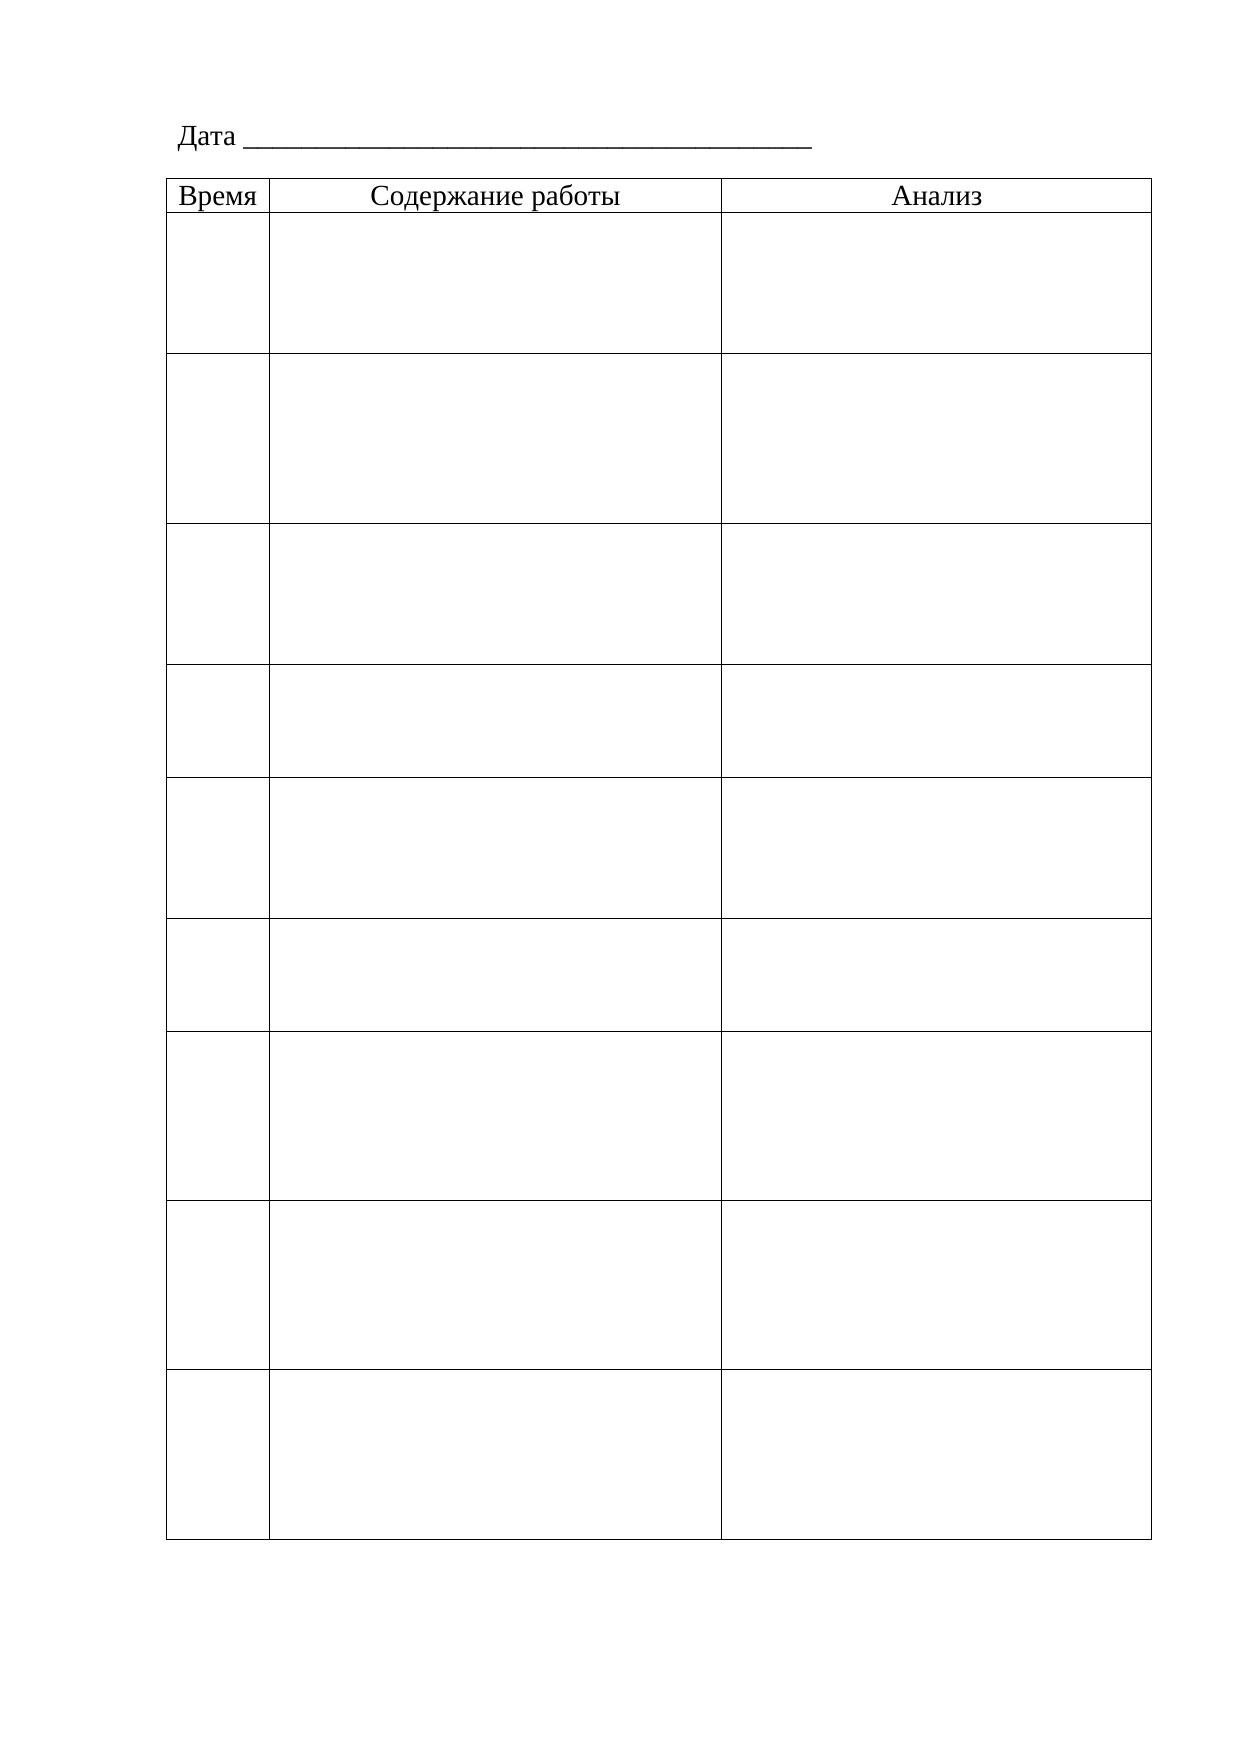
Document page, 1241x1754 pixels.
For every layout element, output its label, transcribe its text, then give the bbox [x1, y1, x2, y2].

table_cell [270, 213, 721, 353]
table_cell [722, 1032, 1151, 1200]
table_cell [722, 1370, 1151, 1538]
table_cell [722, 665, 1151, 777]
table_cell [167, 354, 269, 522]
table_cell [722, 1201, 1151, 1369]
table_cell [270, 1032, 721, 1200]
table_cell [270, 354, 721, 522]
table_cell [167, 919, 269, 1031]
table_cell [722, 778, 1151, 918]
table_cell [167, 213, 269, 353]
text Дата _______________________________________ [177, 118, 1152, 152]
table_header Анализ [722, 179, 1151, 212]
table_cell [270, 919, 721, 1031]
table_cell [270, 1201, 721, 1369]
table_cell [270, 778, 721, 918]
table_cell [167, 524, 269, 663]
table_cell [722, 213, 1151, 353]
table_cell [722, 354, 1151, 522]
table_cell [167, 1032, 269, 1200]
table_cell [270, 524, 721, 663]
table_cell [167, 1201, 269, 1369]
table_cell [722, 919, 1151, 1031]
table_cell [167, 1370, 269, 1538]
table_header Время [167, 179, 269, 212]
table_cell [270, 665, 721, 777]
table_cell [722, 524, 1151, 663]
table_cell [167, 778, 269, 918]
table_cell [270, 1370, 721, 1538]
table_cell [167, 665, 269, 777]
table_header Содержание работы [270, 179, 721, 212]
